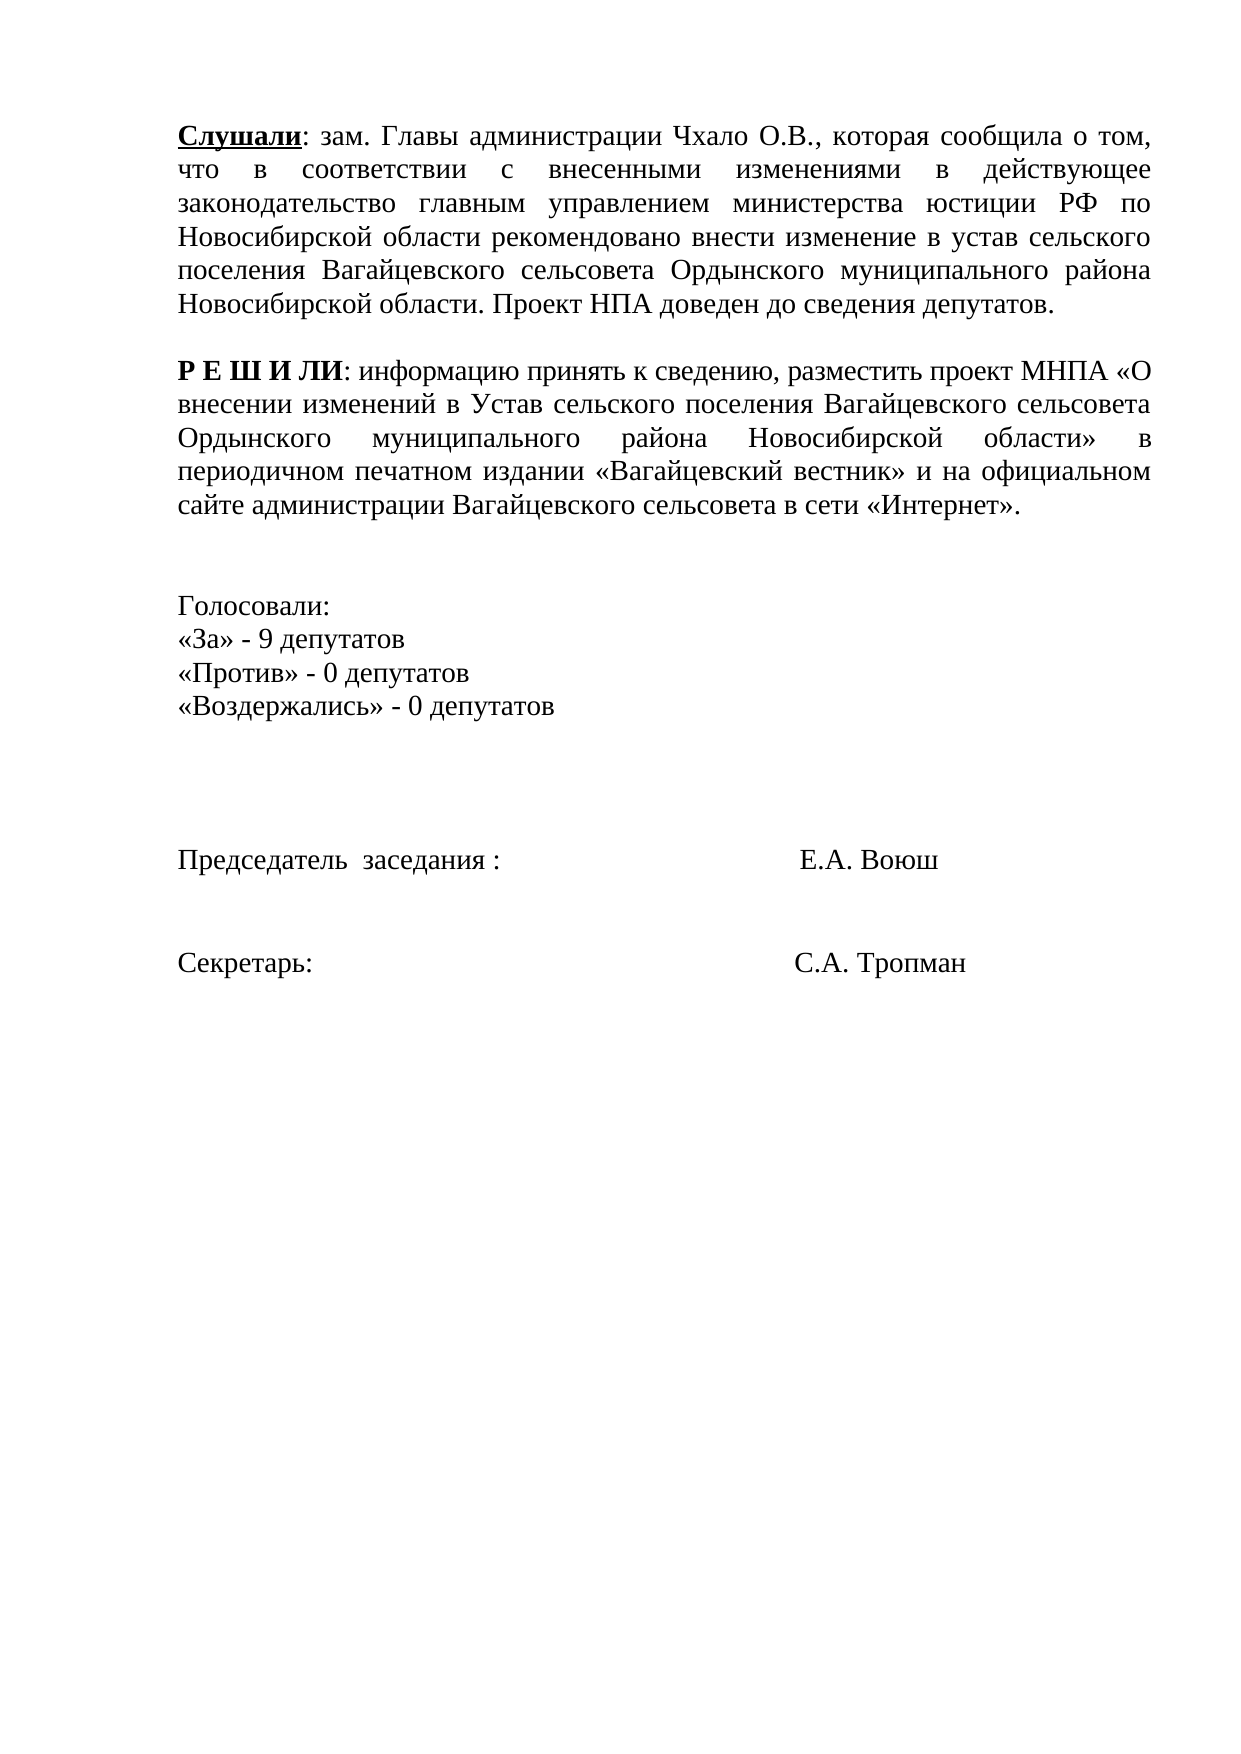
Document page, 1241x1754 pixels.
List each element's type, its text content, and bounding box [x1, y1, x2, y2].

text «За» - 9 депутатов [177, 621, 1152, 655]
text Р Е Ш И ЛИ: информацию принять к сведению, разместить проект МНПА «О внесении изменений в Устав сельского поселения Вагайцевского сельсовета Ордынского муниципального района Новосибирской области» в периодичном печатном издании «Вагайцевский вестник» и на официальном сайте администрации Вагайцевского сельсовета в сети «Интернет». [177, 353, 1152, 521]
text Секретарь: С.А. Тропман [177, 945, 1152, 978]
text «Воздержались» - 0 депутатов [177, 688, 1152, 722]
text «Против» - 0 депутатов [177, 655, 1152, 688]
text Голосовали: [177, 588, 1152, 621]
text Слушали: зам. Главы администрации Чхало О.В., которая сообщила о том, что в соответствии с внесенными изменениями в действующее законодательство главным управлением министерства юстиции РФ по Новосибирской области рекомендовано внести изменение в устав сельского поселения Вагайцевского сельсовета Ордынского муниципального района Новосибирской области. Проект НПА доведен до сведения депутатов. [177, 118, 1152, 319]
text Председатель заседания : Е.А. Воюш [177, 842, 1152, 875]
